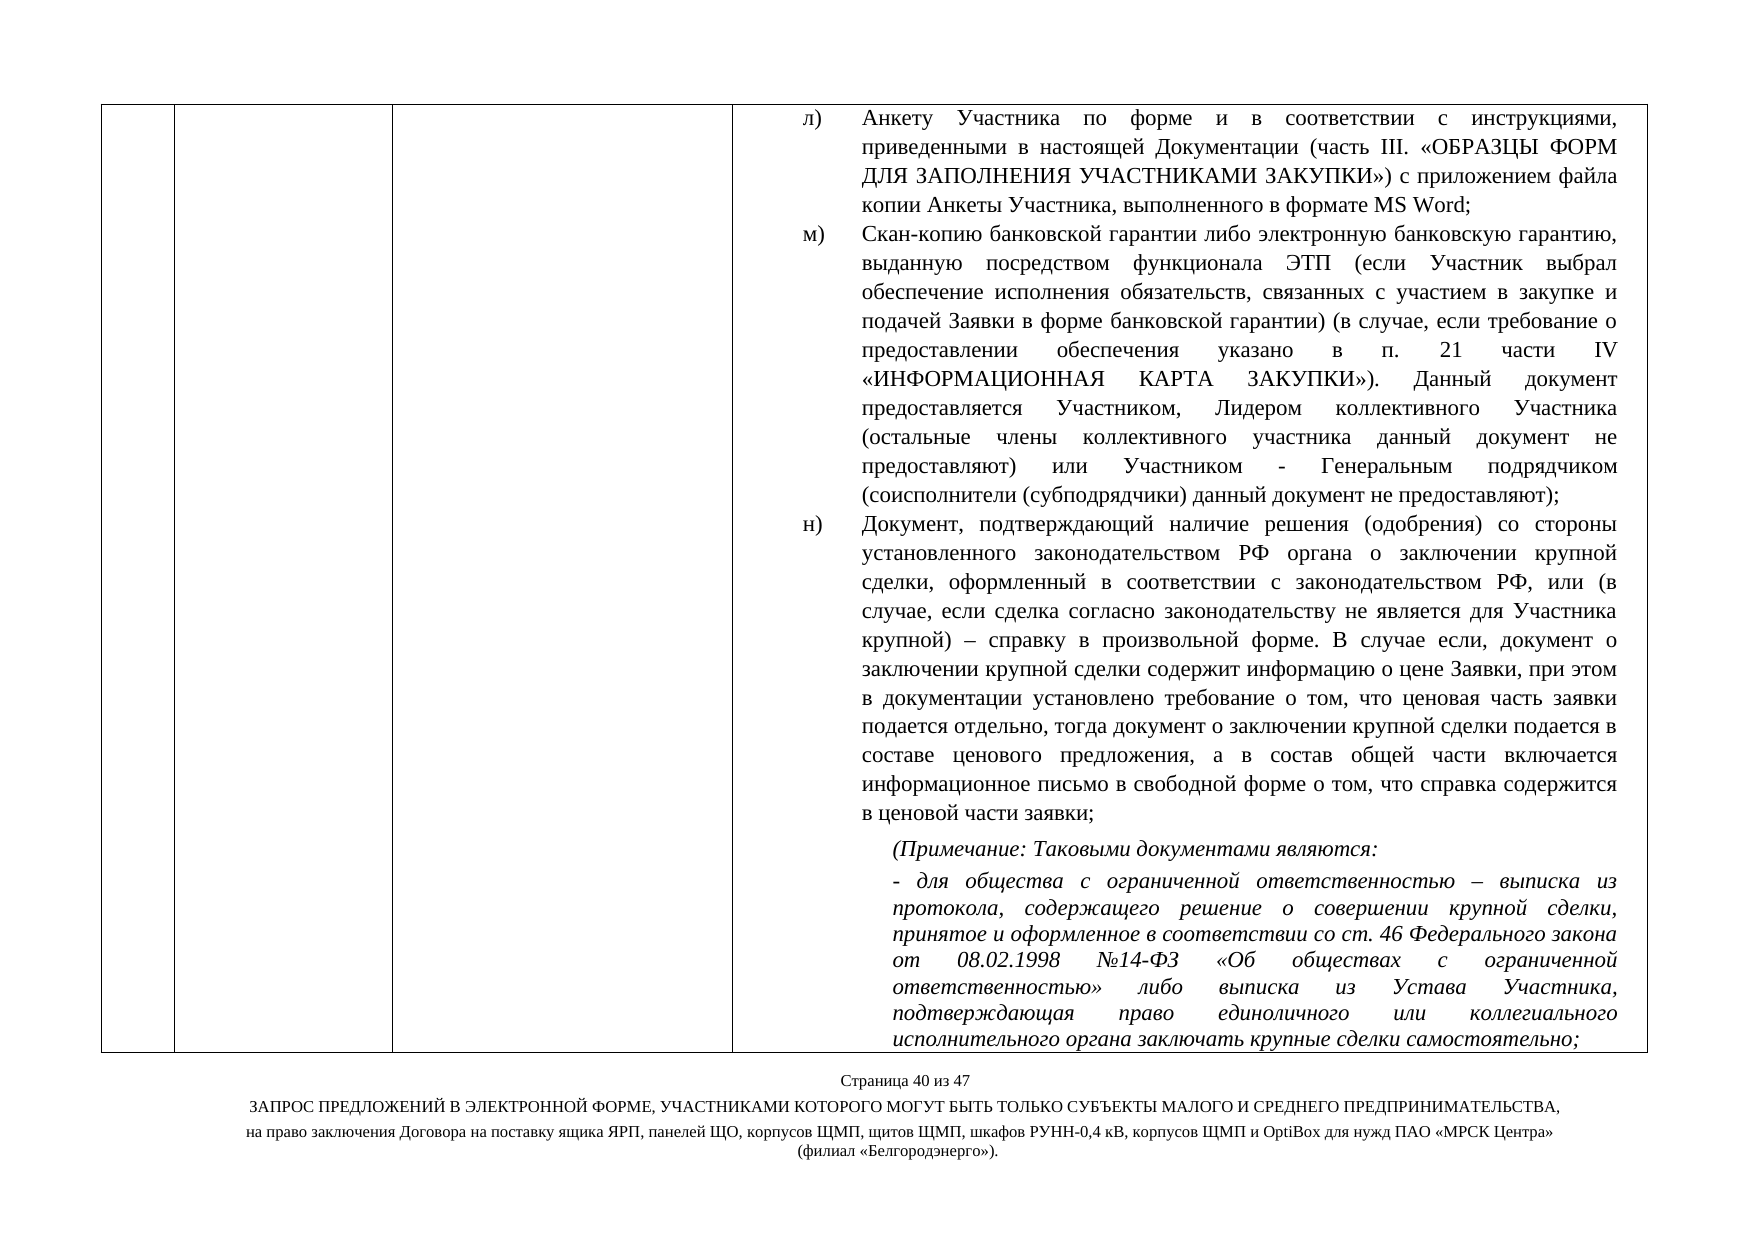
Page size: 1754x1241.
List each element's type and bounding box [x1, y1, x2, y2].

table_cell [393, 105, 732, 1052]
table_cell [733, 105, 1647, 1052]
table_cell [102, 105, 174, 1052]
table_cell [175, 105, 392, 1052]
